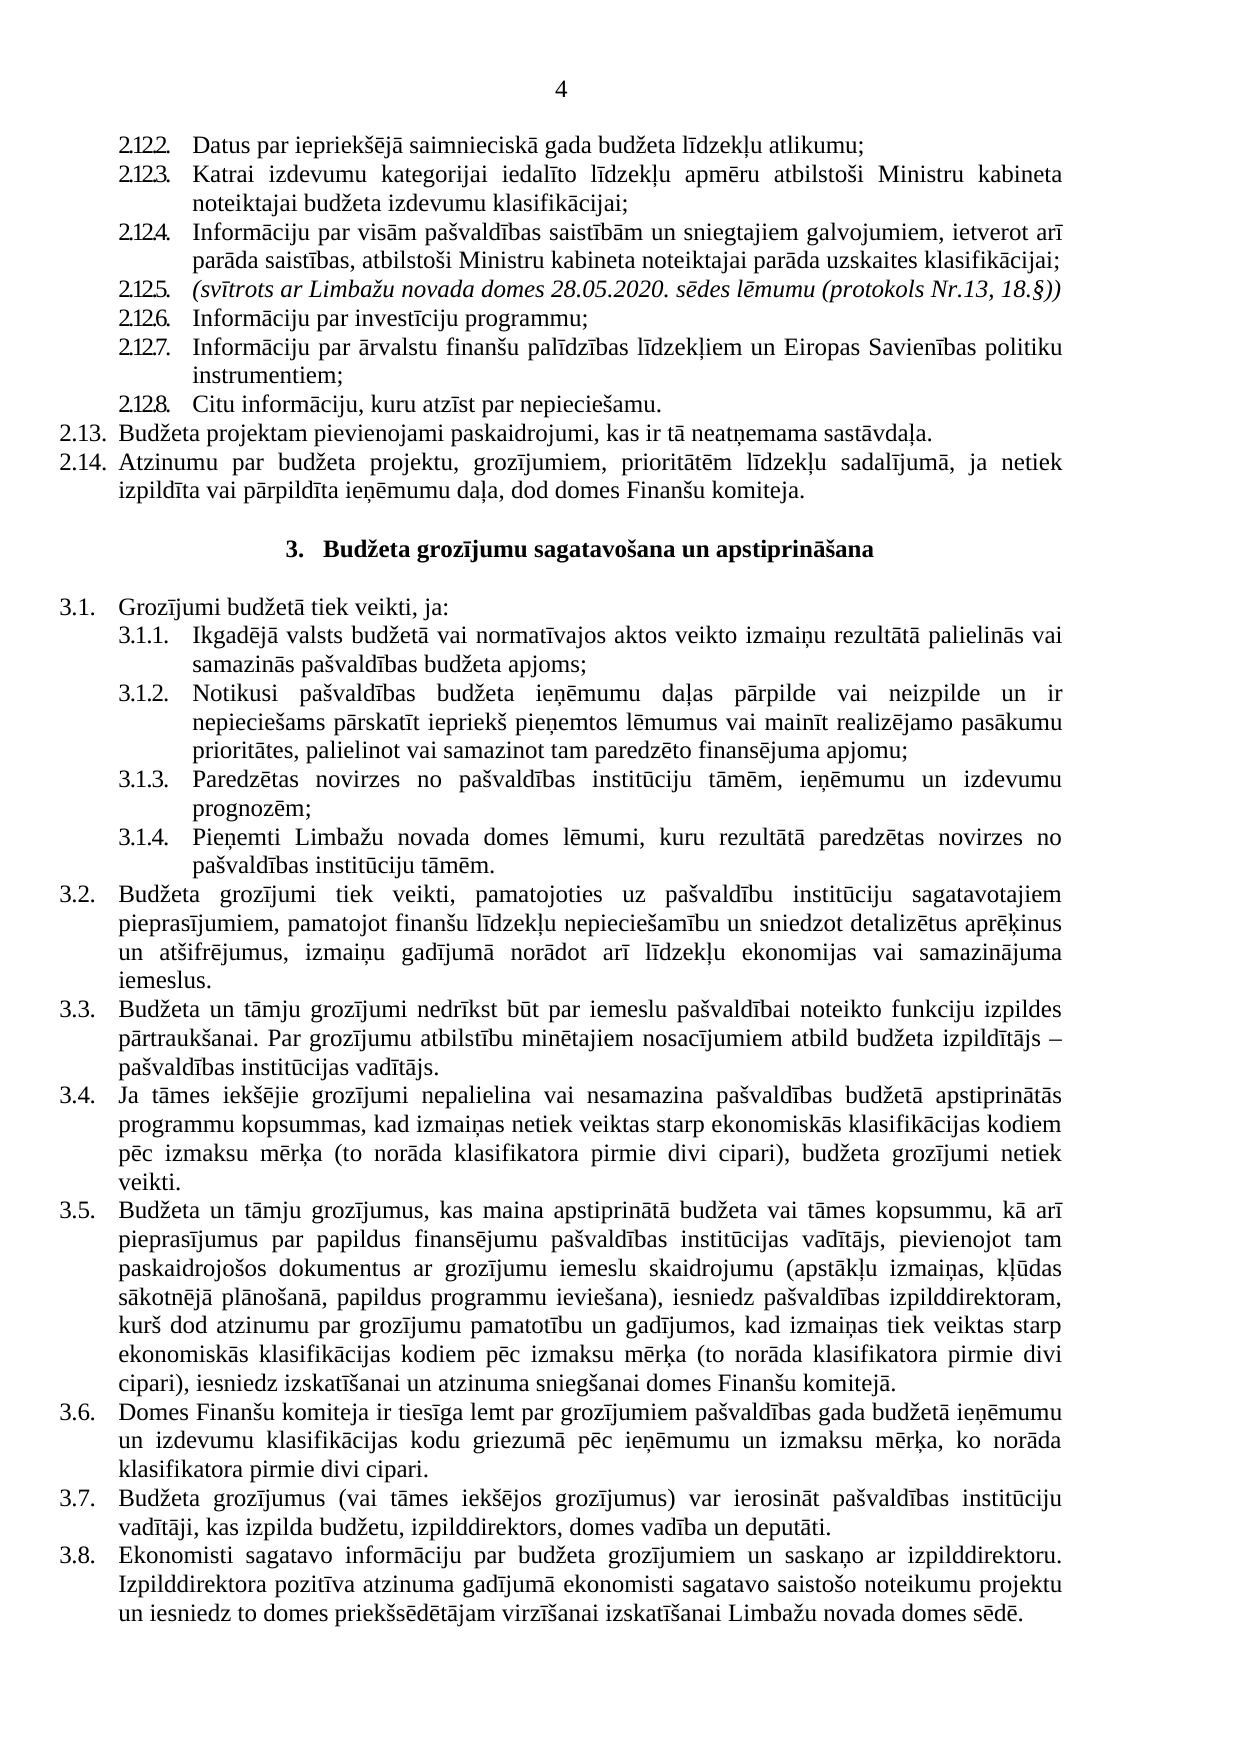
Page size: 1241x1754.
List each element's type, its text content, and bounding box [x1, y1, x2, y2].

list Ekonomisti sagatavo informāciju par budžeta grozījumiem un saskaņo ar izpilddirektoru. Izpilddirektora pozitīva atzinuma gadījumā ekonomisti sagatavo saistošo noteikumu projektu un iesniedz to domes priekšsēdētājam virzīšanai izskatīšanai Limbažu novada domes sēdē. [59, 1541, 1063, 1627]
list Informāciju par ārvalstu finanšu palīdzības līdzekļiem un Eiropas Savienības politiku instrumentiem; [118, 332, 1063, 389]
list Domes Finanšu komiteja ir tiesīga lemt par grozījumiem pašvaldības gada budžetā ieņēmumu un izdevumu klasifikācijas kodu griezumā pēc ieņēmumu un izmaksu mērķa, ko norāda klasifikatora pirmie divi cipari. [59, 1397, 1063, 1483]
list Paredzētas novirzes no pašvaldības institūciju tāmēm, ieņēmumu un izdevumu prognozēm; [118, 764, 1063, 822]
list Ja tāmes iekšējie grozījumi nepalielina vai nesamazina pašvaldības budžetā apstiprinātās programmu kopsummas, kad izmaiņas netiek veiktas starp ekonomiskās klasifikācijas kodiem pēc izmaksu mērķa (to norāda klasifikatora pirmie divi cipari), budžeta grozījumi netiek veikti. [59, 1081, 1063, 1196]
list Informāciju par investīciju programmu; [118, 303, 1063, 332]
list Grozījumi budžetā tiek veikti, ja: [59, 592, 1063, 621]
list Budžeta un tāmju grozījumus, kas maina apstiprinātā budžeta vai tāmes kopsummu, kā arī pieprasījumus par papildus finansējumu pašvaldības institūcijas vadītājs, pievienojot tam paskaidrojošos dokumentus ar grozījumu iemeslu skaidrojumu (apstākļu izmaiņas, kļūdas sākotnējā plānošanā, papildus programmu ieviešana), iesniedz pašvaldības izpilddirektoram, kurš dod atzinumu par grozījumu pamatotību un gadījumos, kad izmaiņas tiek veiktas starp ekonomiskās klasifikācijas kodiem pēc izmaksu mērķa (to norāda klasifikatora pirmie divi cipari), iesniedz izskatīšanai un atzinuma sniegšanai domes Finanšu komitejā. [59, 1196, 1063, 1397]
list Atzinumu par budžeta projektu, grozījumiem, prioritātēm līdzekļu sadalījumā, ja netiek izpildīta vai pārpildīta ieņēmumu daļa, dod domes Finanšu komiteja. [59, 447, 1063, 504]
list Budžeta grozījumu sagatavošana un apstiprināšana [97, 534, 1063, 562]
list Budžeta un tāmju grozījumi nedrīkst būt par iemeslu pašvaldībai noteikto funkciju izpildes pārtraukšanai. Par grozījumu atbilstību minētajiem nosacījumiem atbild budžeta izpildītājs – pašvaldības institūcijas vadītājs. [59, 994, 1063, 1081]
list (svītrots ar Limbažu novada domes 28.05.2020. sēdes lēmumu (protokols Nr.13, 18.§)) [118, 274, 1063, 303]
list Pieņemti Limbažu novada domes lēmumi, kuru rezultātā paredzētas novirzes no pašvaldības institūciju tāmēm. [118, 822, 1063, 879]
list Datus par iepriekšējā saimnieciskā gada budžeta līdzekļu atlikumu; [118, 131, 1063, 159]
list Budžeta grozījumi tiek veikti, pamatojoties uz pašvaldību institūciju sagatavotajiem pieprasījumiem, pamatojot finanšu līdzekļu nepieciešamību un sniedzot detalizētus aprēķinus un atšifrējumus, izmaiņu gadījumā norādot arī līdzekļu ekonomijas vai samazinājuma iemeslus. [59, 879, 1063, 994]
list Citu informāciju, kuru atzīst par nepieciešamu. [118, 389, 1063, 418]
list Katrai izdevumu kategorijai iedalīto līdzekļu apmēru atbilstoši Ministru kabineta noteiktajai budžeta izdevumu klasifikācijai; [118, 159, 1063, 217]
list Budžeta projektam pievienojami paskaidrojumi, kas ir tā neatņemama sastāvdaļa. [59, 418, 1063, 447]
list Notikusi pašvaldības budžeta ieņēmumu daļas pārpilde vai neizpilde un ir nepieciešams pārskatīt iepriekš pieņemtos lēmumus vai mainīt realizējamo pasākumu prioritātes, palielinot vai samazinot tam paredzēto finansējuma apjomu; [118, 678, 1063, 764]
list Informāciju par visām pašvaldības saistībām un sniegtajiem galvojumiem, ietverot arī parāda saistības, atbilstoši Ministru kabineta noteiktajai parāda uzskaites klasifikācijai; [118, 217, 1063, 274]
list Budžeta grozījumus (vai tāmes iekšējos grozījumus) var ierosināt pašvaldības institūciju vadītāji, kas izpilda budžetu, izpilddirektors, domes vadība un deputāti. [59, 1483, 1063, 1541]
list Ikgadējā valsts budžetā vai normatīvajos aktos veikto izmaiņu rezultātā palielinās vai samazinās pašvaldības budžeta apjoms; [118, 621, 1063, 678]
